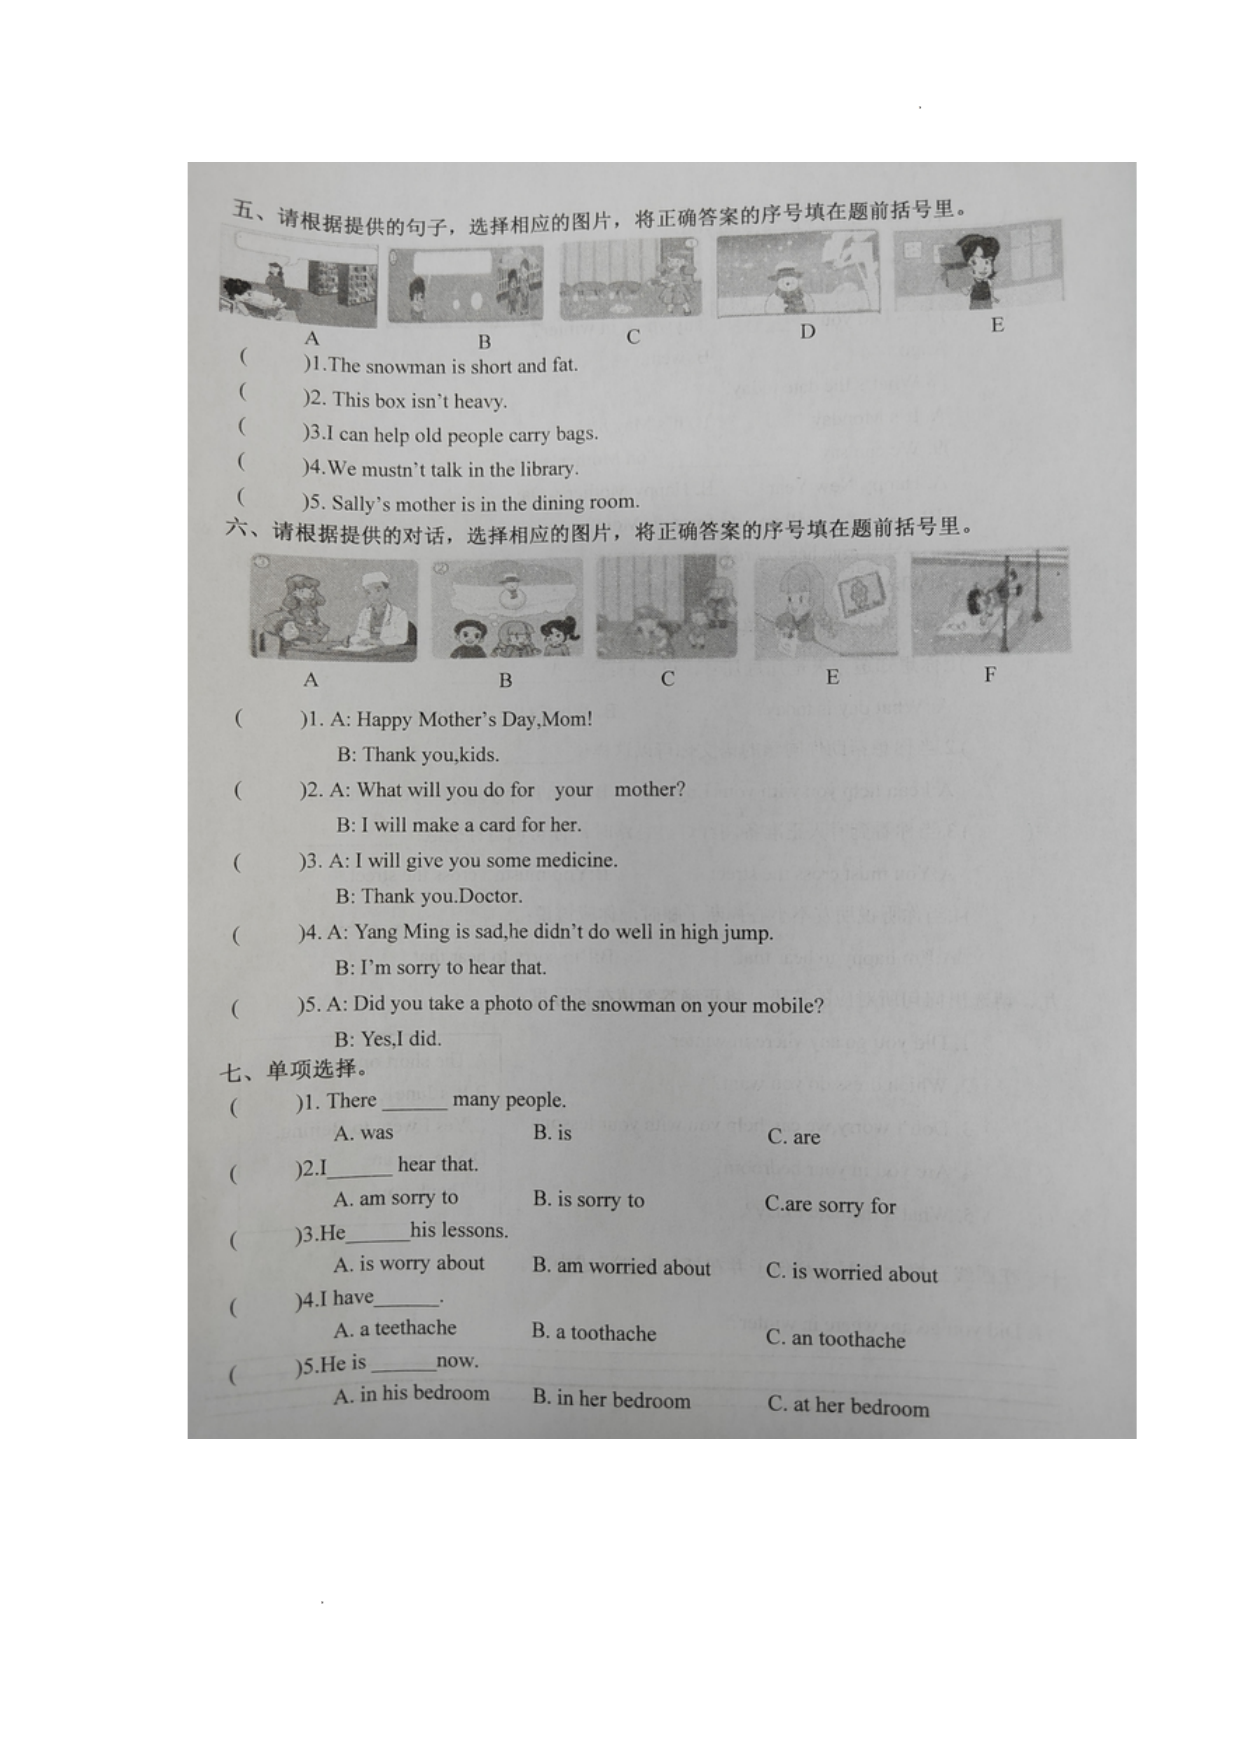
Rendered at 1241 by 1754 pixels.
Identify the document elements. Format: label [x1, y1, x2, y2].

picture [187, 162, 1137, 1439]
